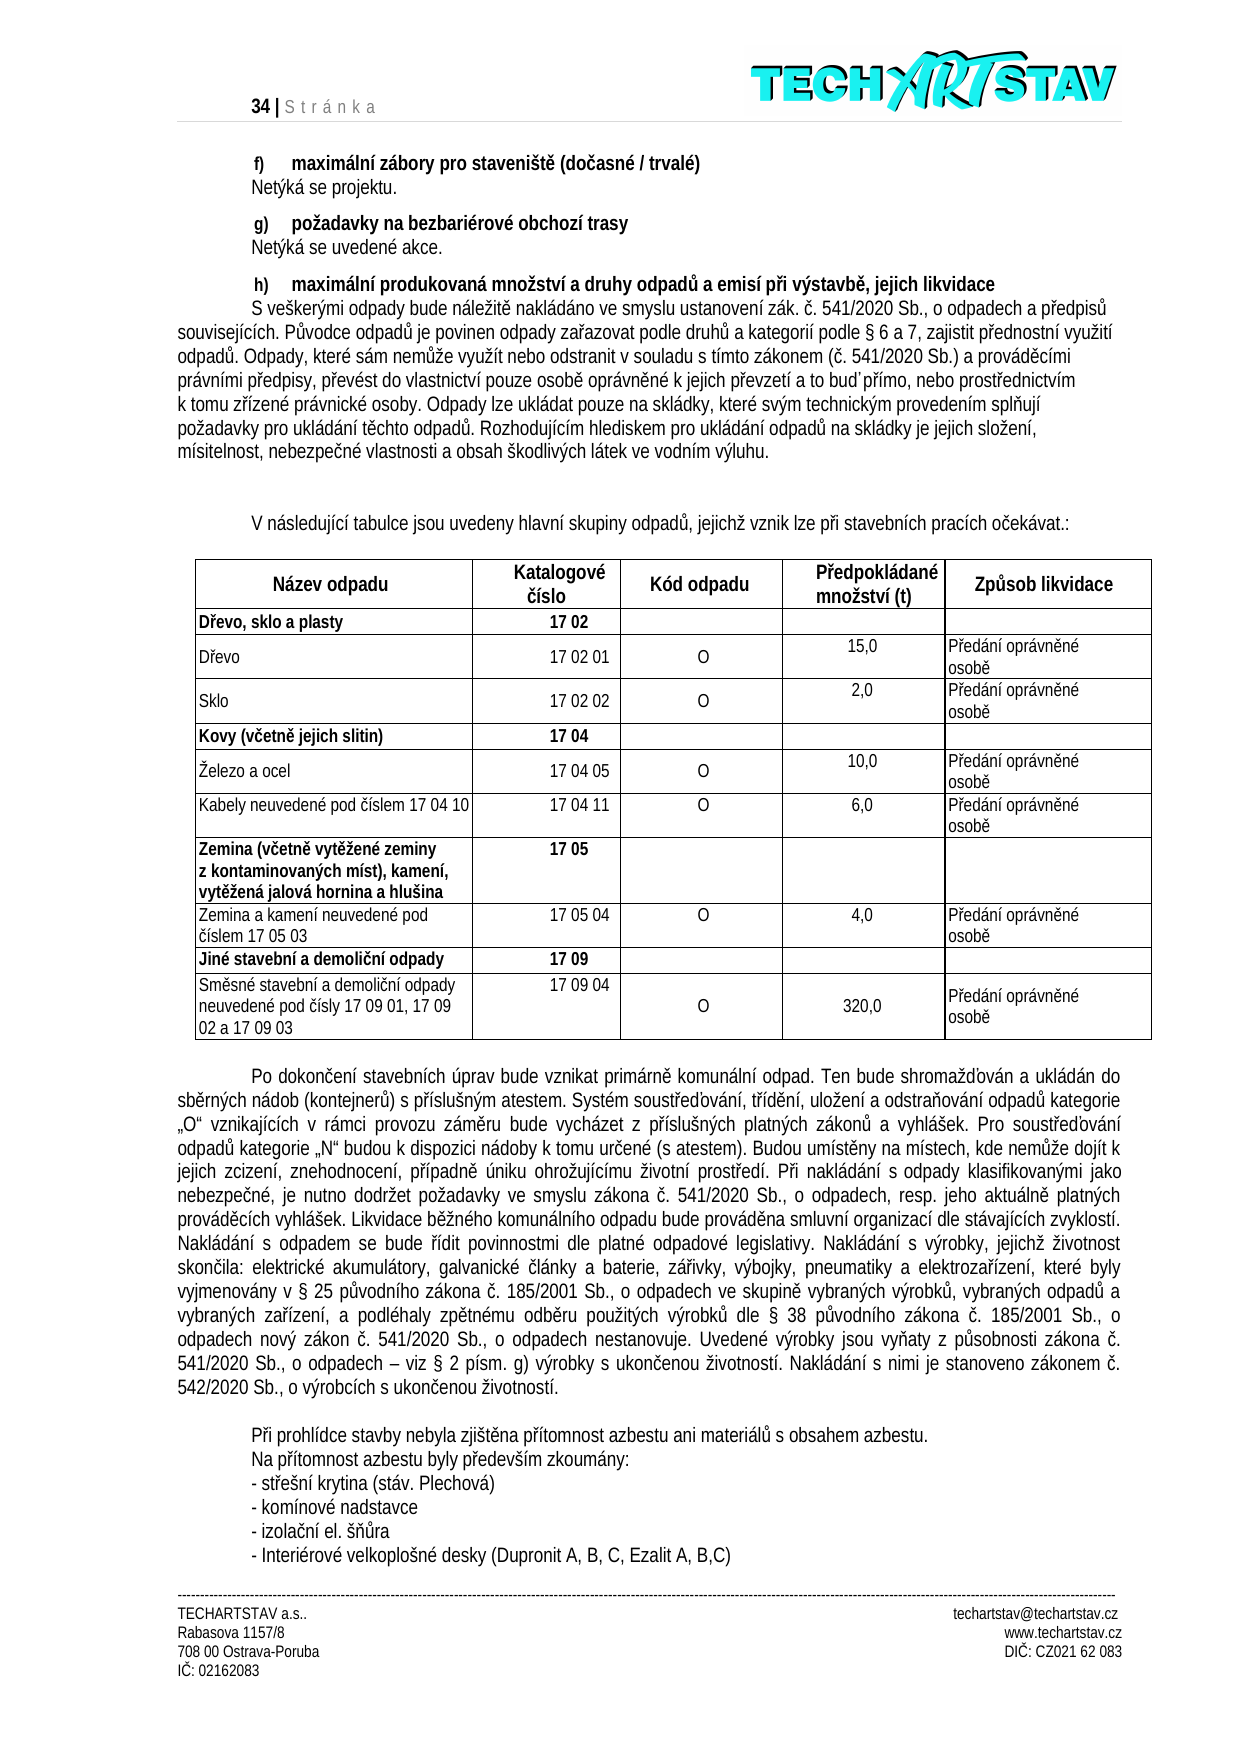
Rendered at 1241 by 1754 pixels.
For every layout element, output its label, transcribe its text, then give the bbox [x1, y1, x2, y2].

table_cell 6,0 [783, 794, 944, 837]
table_cell [946, 948, 1151, 973]
table_cell Směsné stavební a demoliční odpady neuvedené pod čísly 17 09 01, 17 09 02 a 17 09 03 [196, 974, 472, 1038]
table_cell O [621, 904, 782, 947]
picture [744, 45, 1123, 116]
table_cell Předání oprávněné osobě [946, 679, 1151, 722]
table_cell O [621, 974, 782, 1038]
table_cell Kovy (včetně jejich slitin) [196, 724, 472, 748]
table_cell [621, 948, 782, 973]
table_cell [946, 609, 1151, 634]
table_cell [783, 724, 944, 748]
text - střešní krytina (stáv. Plechová) [177, 1471, 1122, 1495]
table_cell [621, 724, 782, 748]
table_cell [621, 609, 782, 634]
text - izolační el. šňůra [177, 1519, 1122, 1543]
table_cell 2,0 [783, 679, 944, 722]
table_cell [946, 724, 1151, 748]
subtitle maximální produkovaná množství a druhy odpadů a emisí při výstavbě, jejich likvidace [254, 272, 1122, 296]
table_cell 17 02 01 [473, 635, 620, 678]
table_cell Železo a ocel [196, 750, 472, 793]
table_cell 17 09 04 [473, 974, 620, 1038]
table_cell 10,0 [783, 750, 944, 793]
table_cell Dřevo [196, 635, 472, 678]
table_header Název odpadu [196, 560, 472, 608]
table_cell 17 09 [473, 948, 620, 973]
table_cell Sklo [196, 679, 472, 722]
table_cell Zemina (včetně vytěžené zeminy z kontaminovaných míst), kamení, vytěžená jalová hornina a hlušina [196, 838, 472, 903]
table_cell [783, 609, 944, 634]
table_header Způsob likvidace [946, 560, 1151, 608]
table_cell O [621, 679, 782, 722]
table_cell O [621, 794, 782, 837]
table_cell 17 05 04 [473, 904, 620, 947]
table_header Katalogové číslo [473, 560, 620, 608]
table_cell Předání oprávněné osobě [946, 750, 1151, 793]
text Netýká se projektu. [177, 175, 1122, 199]
table_cell Jiné stavební a demoliční odpady [196, 948, 472, 973]
table_cell Kabely neuvedené pod číslem 17 04 10 [196, 794, 472, 837]
text Na přítomnost azbestu byly především zkoumány: [177, 1447, 1122, 1471]
table_cell 17 04 11 [473, 794, 620, 837]
text S veškerými odpady bude náležitě nakládáno ve smyslu ustanovení zák. č. 541/2020 Sb., o odpadech a předpisů souvisejících. Původce odpadů je povinen odpady zařazovat podle druhů a kategorií podle § 6 a 7, zajistit přednostní využití odpadů. Odpady, které sám nemůže využít nebo odstranit v souladu s tímto zákonem (č. 541/2020 Sb.) a prováděcími právními předpisy, převést do vlastnictví pouze osobě oprávněné k jejich převzetí a to buď přímo, nebo prostřednictvím k tomu zřízené právnické osoby. Odpady lze ukládat pouze na skládky, které svým technickým provedením splňují požadavky pro ukládání těchto odpadů. Rozhodujícím hlediskem pro ukládání odpadů na skládky je jejich složení, mísitelnost, nebezpečné vlastnosti a obsah škodlivých látek ve vodním výluhu. [177, 296, 1122, 463]
table_cell Předání oprávněné osobě [946, 904, 1151, 947]
text V následující tabulce jsou uvedeny hlavní skupiny odpadů, jejichž vznik lze při stavebních pracích očekávat.: [177, 511, 1122, 535]
table_cell Zemina a kamení neuvedené pod číslem 17 05 03 [196, 904, 472, 947]
table_cell Předání oprávněné osobě [946, 635, 1151, 678]
table_cell O [621, 750, 782, 793]
table_cell 17 02 [473, 609, 620, 634]
table_cell Dřevo, sklo a plasty [196, 609, 472, 634]
table_cell [783, 838, 944, 903]
table_header Předpokládané množství (t) [783, 560, 944, 608]
text Při prohlídce stavby nebyla zjištěna přítomnost azbestu ani materiálů s obsahem azbestu. [177, 1423, 1122, 1447]
text Po dokončení stavebních úprav bude vznikat primárně komunální odpad. Ten bude shromažďován a ukládán do sběrných nádob (kontejnerů) s příslušným atestem. Systém soustřeďování, třídění, uložení a odstraňování odpadů kategorie „O“ vznikajících v rámci provozu záměru bude vycházet z příslušných platných zákonů a vyhlášek. Pro soustřeďování odpadů kategorie „N“ budou k dispozici nádoby k tomu určené (s atestem). Budou umístěny na místech, kde nemůže dojít k jejich zcizení, znehodnocení, případně úniku ohrožujícímu životní prostředí. Při nakládání s odpady klasifikovanými jako nebezpečné, je nutno dodržet požadavky ve smyslu zákona č. 541/2020 Sb., o odpadech, resp. jeho aktuálně platných prováděcích vyhlášek. Likvidace běžného komunálního odpadu bude prováděna smluvní organizací dle stávajících zvyklostí. Nakládání s odpadem se bude řídit povinnostmi dle platné odpadové legislativy. Nakládání s výrobky, jejichž životnost skončila: elektrické akumulátory, galvanické články a baterie, zářivky, výbojky, pneumatiky a elektrozařízení, které byly vyjmenovány v § 25 původního zákona č. 185/2001 Sb., o odpadech ve skupině vybraných výrobků, vybraných odpadů a vybraných zařízení, a podléhaly zpětnému odběru použitých výrobků dle § 38 původního zákona č. 185/2001 Sb., o odpadech nový zákon č. 541/2020 Sb., o odpadech nestanovuje. Uvedené výrobky jsou vyňaty z působnosti zákona č. 541/2020 Sb., o odpadech – viz § 2 písm. g) výrobky s ukončenou životností. Nakládání s nimi je stanoveno zákonem č. 542/2020 Sb., o výrobcích s ukončenou životností. [177, 1063, 1122, 1399]
subtitle maximální zábory pro staveniště (dočasné / trvalé) [254, 151, 1122, 175]
table_cell [946, 838, 1151, 903]
table_cell 15,0 [783, 635, 944, 678]
table_cell [783, 948, 944, 973]
table_header Kód odpadu [621, 560, 782, 608]
table_cell 17 02 02 [473, 679, 620, 722]
table_cell 4,0 [783, 904, 944, 947]
table_cell [621, 838, 782, 903]
text - komínové nadstavce [177, 1495, 1122, 1519]
table_cell 17 04 [473, 724, 620, 748]
table_cell 320,0 [783, 974, 944, 1038]
table_cell O [621, 635, 782, 678]
table_cell Předání oprávněné osobě [946, 974, 1151, 1038]
subtitle požadavky na bezbariérové obchozí trasy [254, 211, 1122, 235]
text - Interiérové velkoplošné desky (Dupronit A, B, C, Ezalit A, B,C) [177, 1543, 1122, 1567]
table_cell 17 04 05 [473, 750, 620, 793]
text Netýká se uvedené akce. [177, 235, 1122, 259]
table_cell Předání oprávněné osobě [946, 794, 1151, 837]
table_cell 17 05 [473, 838, 620, 903]
